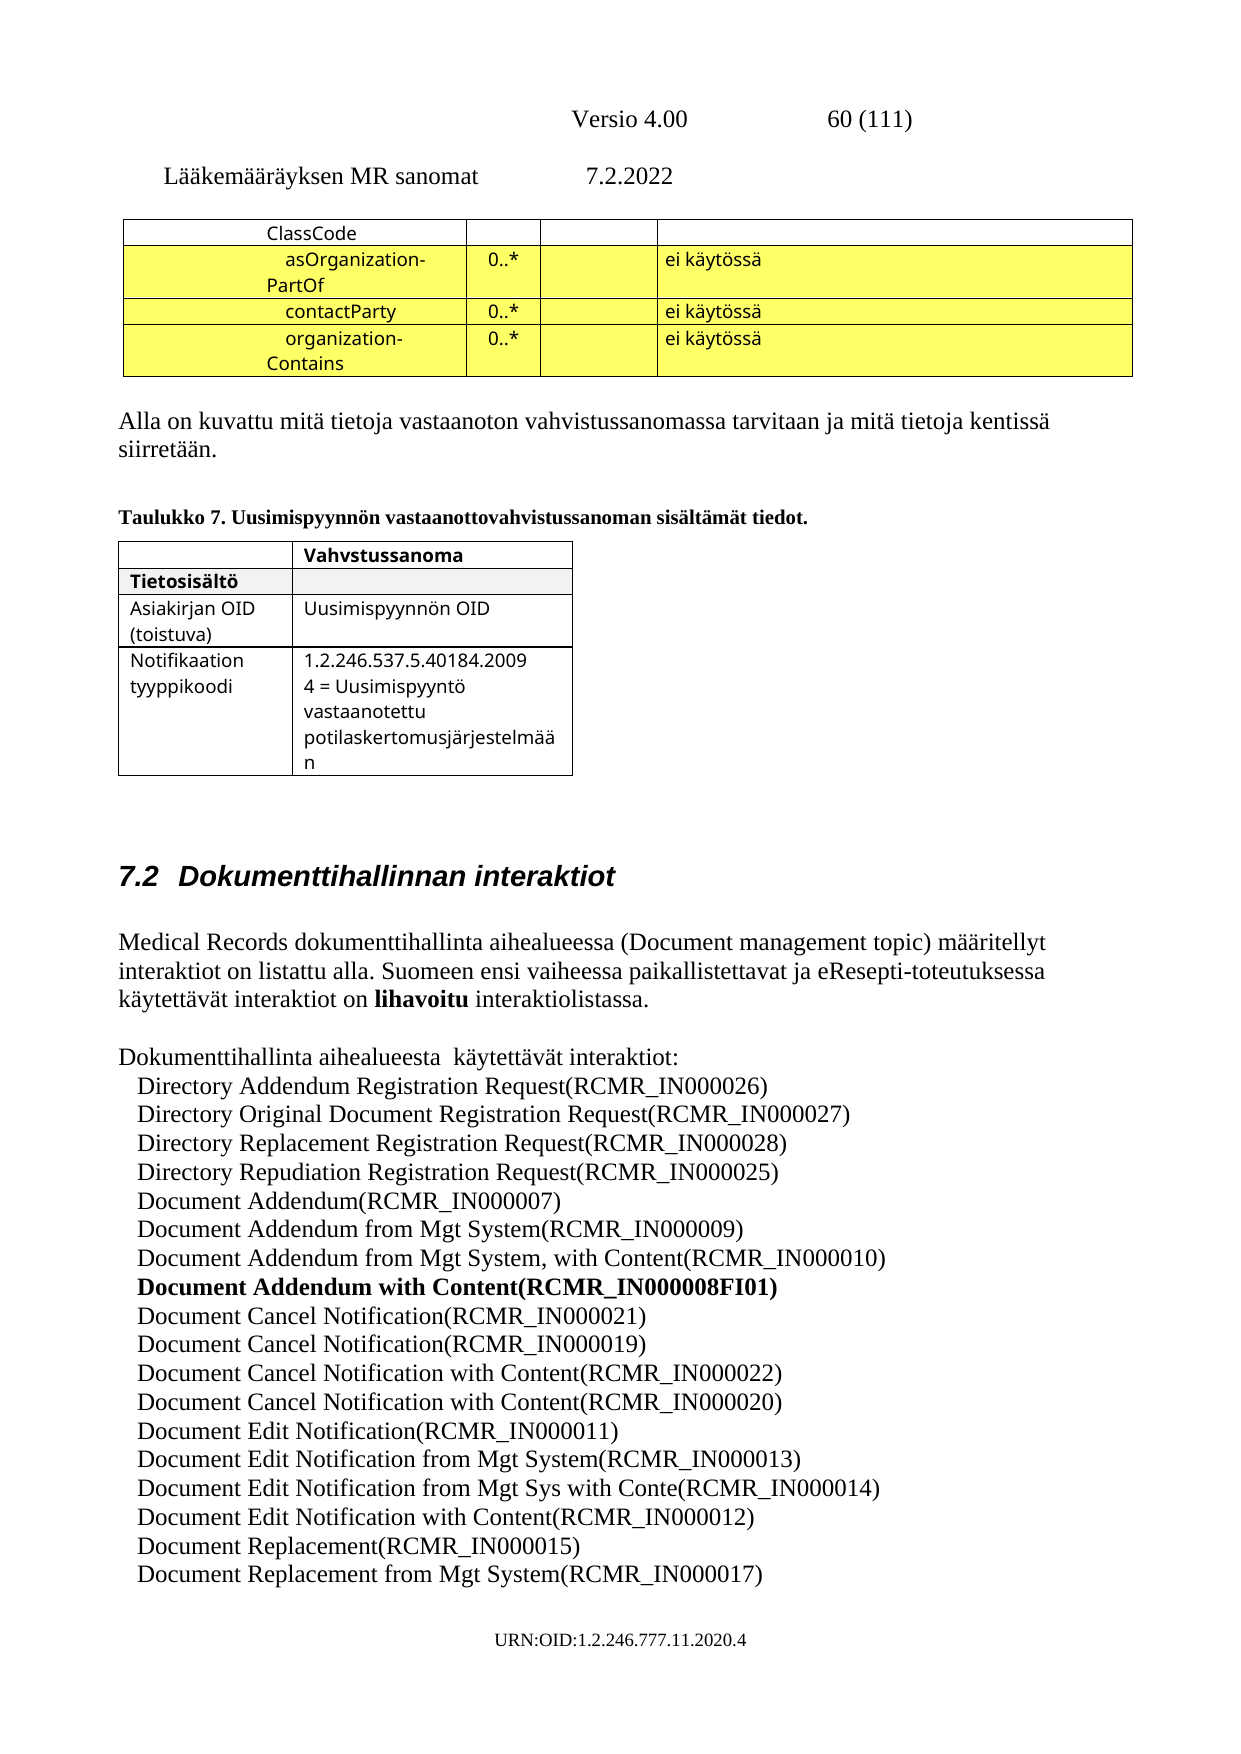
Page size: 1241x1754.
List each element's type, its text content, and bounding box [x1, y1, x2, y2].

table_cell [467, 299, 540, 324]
text Document Edit Notification with Content(RCMR_IN000012) [118, 1502, 1122, 1531]
text Dokumenttihallinta aihealueesta käytettävät interaktiot: [118, 1042, 1122, 1071]
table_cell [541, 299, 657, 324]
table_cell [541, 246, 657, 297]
text Document Cancel Notification with Content(RCMR_IN000022) [118, 1358, 1122, 1387]
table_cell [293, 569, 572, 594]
text Document Edit Notification from Mgt System(RCMR_IN000013) [118, 1444, 1122, 1473]
text Document Replacement(RCMR_IN000015) [118, 1531, 1122, 1559]
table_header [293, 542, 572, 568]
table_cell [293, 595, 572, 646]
text Document Cancel Notification(RCMR_IN000019) [118, 1329, 1122, 1358]
text Document Replacement from Mgt System(RCMR_IN000017) [118, 1559, 1122, 1588]
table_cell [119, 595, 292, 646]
text Taulukko 7. Uusimispyynnön vastaanottovahvistussanoman sisältämät tiedot. [118, 504, 1122, 529]
text Document Edit Notification from Mgt Sys with Conte(RCMR_IN000014) [118, 1473, 1122, 1502]
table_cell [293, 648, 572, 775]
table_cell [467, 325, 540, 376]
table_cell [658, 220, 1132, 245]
text Document Cancel Notification with Content(RCMR_IN000020) [118, 1387, 1122, 1416]
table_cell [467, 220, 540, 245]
text Document Addendum from Mgt System(RCMR_IN000009) [118, 1214, 1122, 1243]
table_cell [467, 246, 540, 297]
text Document Cancel Notification(RCMR_IN000021) [118, 1301, 1122, 1329]
text Alla on kuvattu mitä tietoja vastaanoton vahvistussanomassa tarvitaan ja mitä tietoja kentissä siirretään. [118, 406, 1122, 463]
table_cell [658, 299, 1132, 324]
text Document Addendum(RCMR_IN000007) [118, 1186, 1122, 1214]
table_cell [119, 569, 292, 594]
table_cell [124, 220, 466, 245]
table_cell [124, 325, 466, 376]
subtitle Dokumenttihallinnan interaktiot [118, 858, 1122, 892]
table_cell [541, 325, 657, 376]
text Document Edit Notification(RCMR_IN000011) [118, 1416, 1122, 1444]
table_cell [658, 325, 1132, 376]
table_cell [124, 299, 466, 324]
text Directory Replacement Registration Request(RCMR_IN000028) [118, 1128, 1122, 1157]
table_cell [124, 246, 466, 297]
text Medical Records dokumenttihallinta aihealueessa (Document management topic) määritellyt interaktiot on listattu alla. Suomeen ensi vaiheessa paikallistettavat ja eResepti-toteutuksessa käytettävät interaktiot on lihavoitu interaktiolistassa. [118, 927, 1122, 1013]
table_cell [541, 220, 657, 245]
text Directory Addendum Registration Request(RCMR_IN000026) [118, 1071, 1122, 1099]
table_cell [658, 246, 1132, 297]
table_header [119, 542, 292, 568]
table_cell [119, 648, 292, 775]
text Directory Repudiation Registration Request(RCMR_IN000025) [118, 1157, 1122, 1186]
text Document Addendum from Mgt System, with Content(RCMR_IN000010) [118, 1243, 1122, 1272]
text Document Addendum with Content(RCMR_IN000008FI01) [118, 1272, 1122, 1301]
text Directory Original Document Registration Request(RCMR_IN000027) [118, 1099, 1122, 1128]
